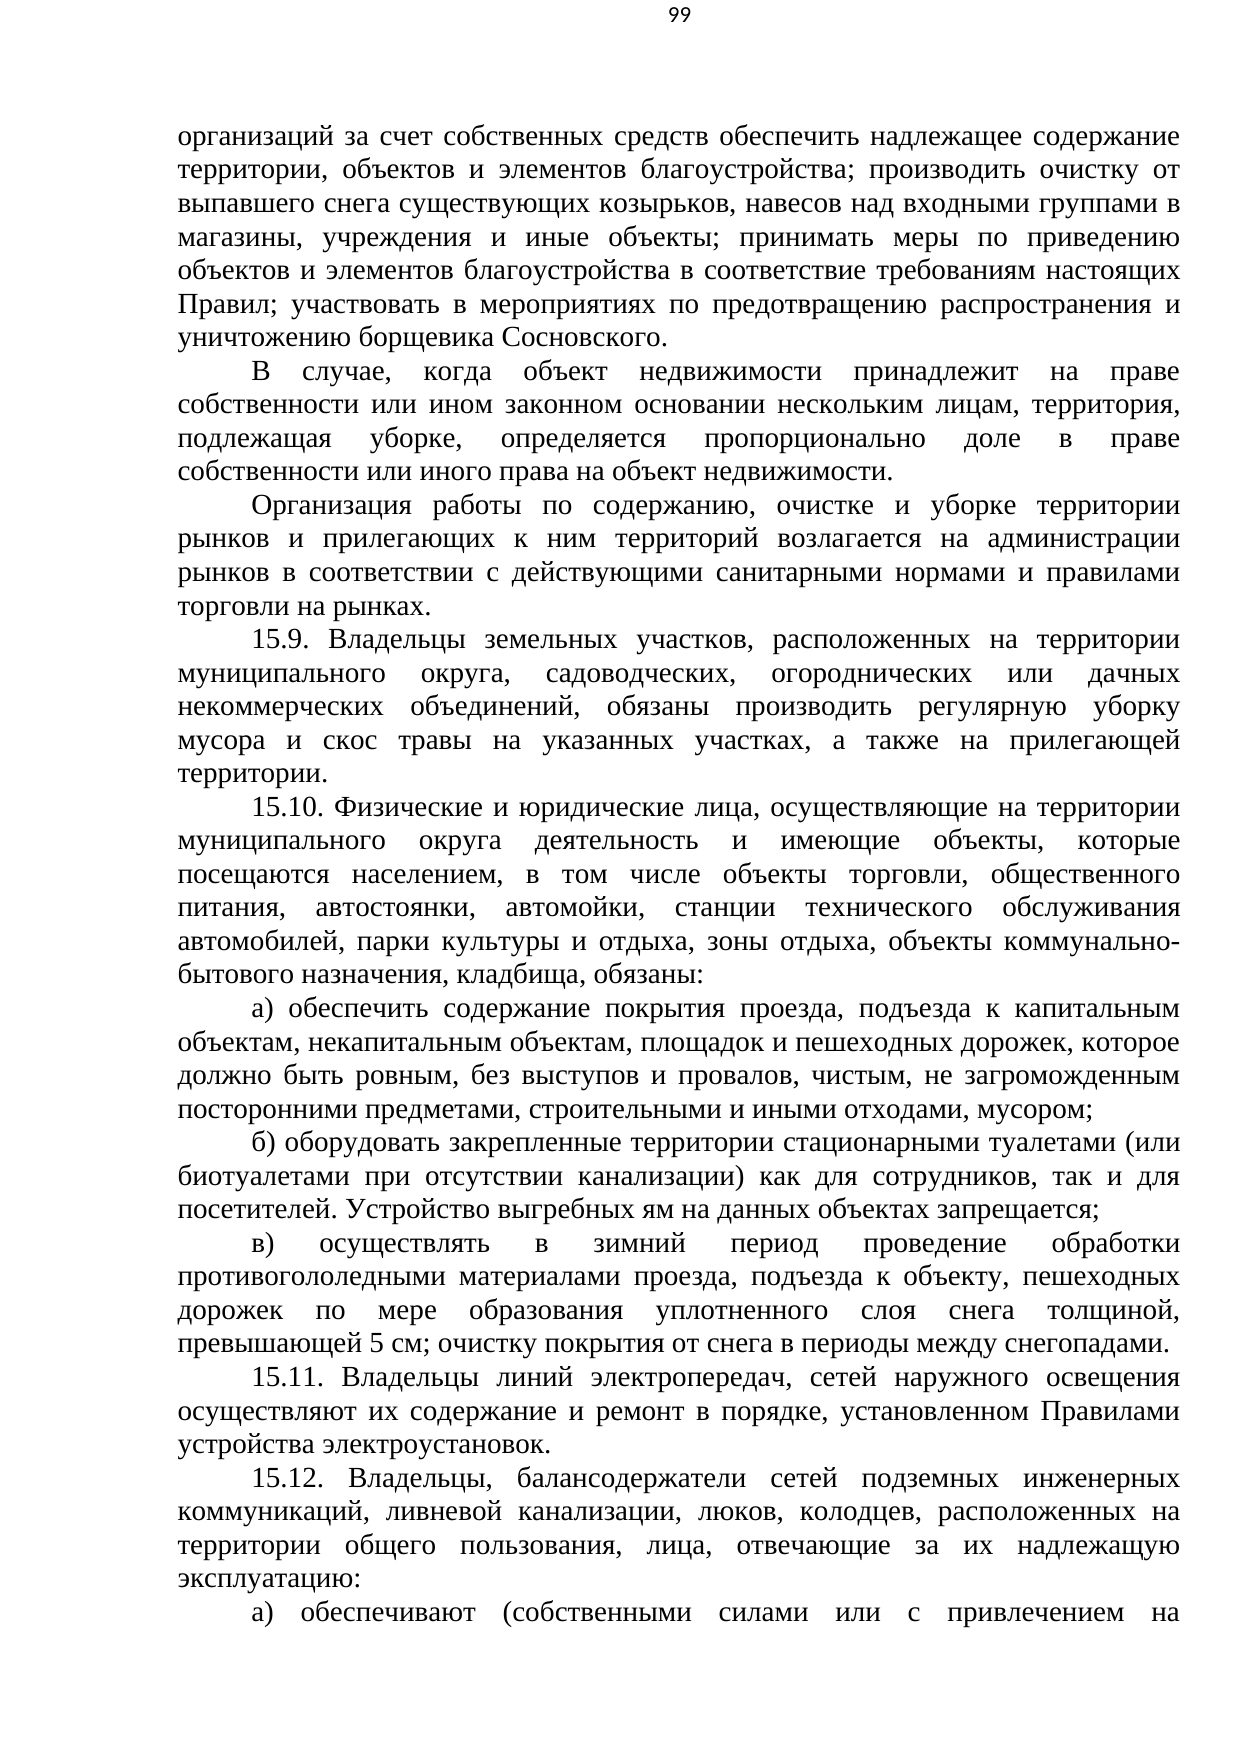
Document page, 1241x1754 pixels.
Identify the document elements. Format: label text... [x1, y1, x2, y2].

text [177, 1594, 1181, 1627]
text 15.9. Владельцы земельных участков, расположенных на территории муниципального округа, садоводческих, огороднических или дачных некоммерческих объединений, обязаны производить регулярную уборку мусора и скос травы на указанных участках, а также на прилегающей территории. [177, 621, 1181, 789]
text в) осуществлять в зимний период проведение обработки противогололедными материалами проезда, подъезда к объекту, пешеходных дорожек по мере образования уплотненного слоя снега толщиной, превышающей 5 см; очистку покрытия от снега в периоды между снегопадами. [177, 1225, 1181, 1359]
text 15.11. Владельцы линий электропередач, сетей наружного освещения осуществляют их содержание и ремонт в порядке, установленном Правилами устройства электроустановок. [177, 1359, 1181, 1460]
text а) обеспечить содержание покрытия проезда, подъезда к капитальным объектам, некапитальным объектам, площадок и пешеходных дорожек, которое должно быть ровным, без выступов и провалов, чистым, не загроможденным посторонними предметами, строительными и иными отходами, мусором; [177, 990, 1181, 1124]
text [177, 118, 1181, 353]
text 15.12. Владельцы, балансодержатели сетей подземных инженерных коммуникаций, ливневой канализации, люков, колодцев, расположенных на территории общего пользования, лица, отвечающие за их надлежащую эксплуатацию: [177, 1460, 1181, 1594]
text б) оборудовать закрепленные территории стационарными туалетами (или биотуалетами при отсутствии канализации) как для сотрудников, так и для посетителей. Устройство выгребных ям на данных объектах запрещается; [177, 1124, 1181, 1225]
text 15.10. Физические и юридические лица, осуществляющие на территории муниципального округа деятельность и имеющие объекты, которые посещаются населением, в том числе объекты торговли, общественного питания, автостоянки, автомойки, станции технического обслуживания автомобилей, парки культуры и отдыха, зоны отдыха, объекты коммунально-бытового назначения, кладбища, обязаны: [177, 789, 1181, 990]
text Организация работы по содержанию, очистке и уборке территории рынков и прилегающих к ним территорий возлагается на администрации рынков в соответствии с действующими санитарными нормами и правилами торговли на рынках. [177, 487, 1181, 621]
text В случае, когда объект недвижимости принадлежит на праве собственности или ином законном основании нескольким лицам, территория, подлежащая уборке, определяется пропорционально доле в праве собственности или иного права на объект недвижимости. [177, 353, 1181, 487]
